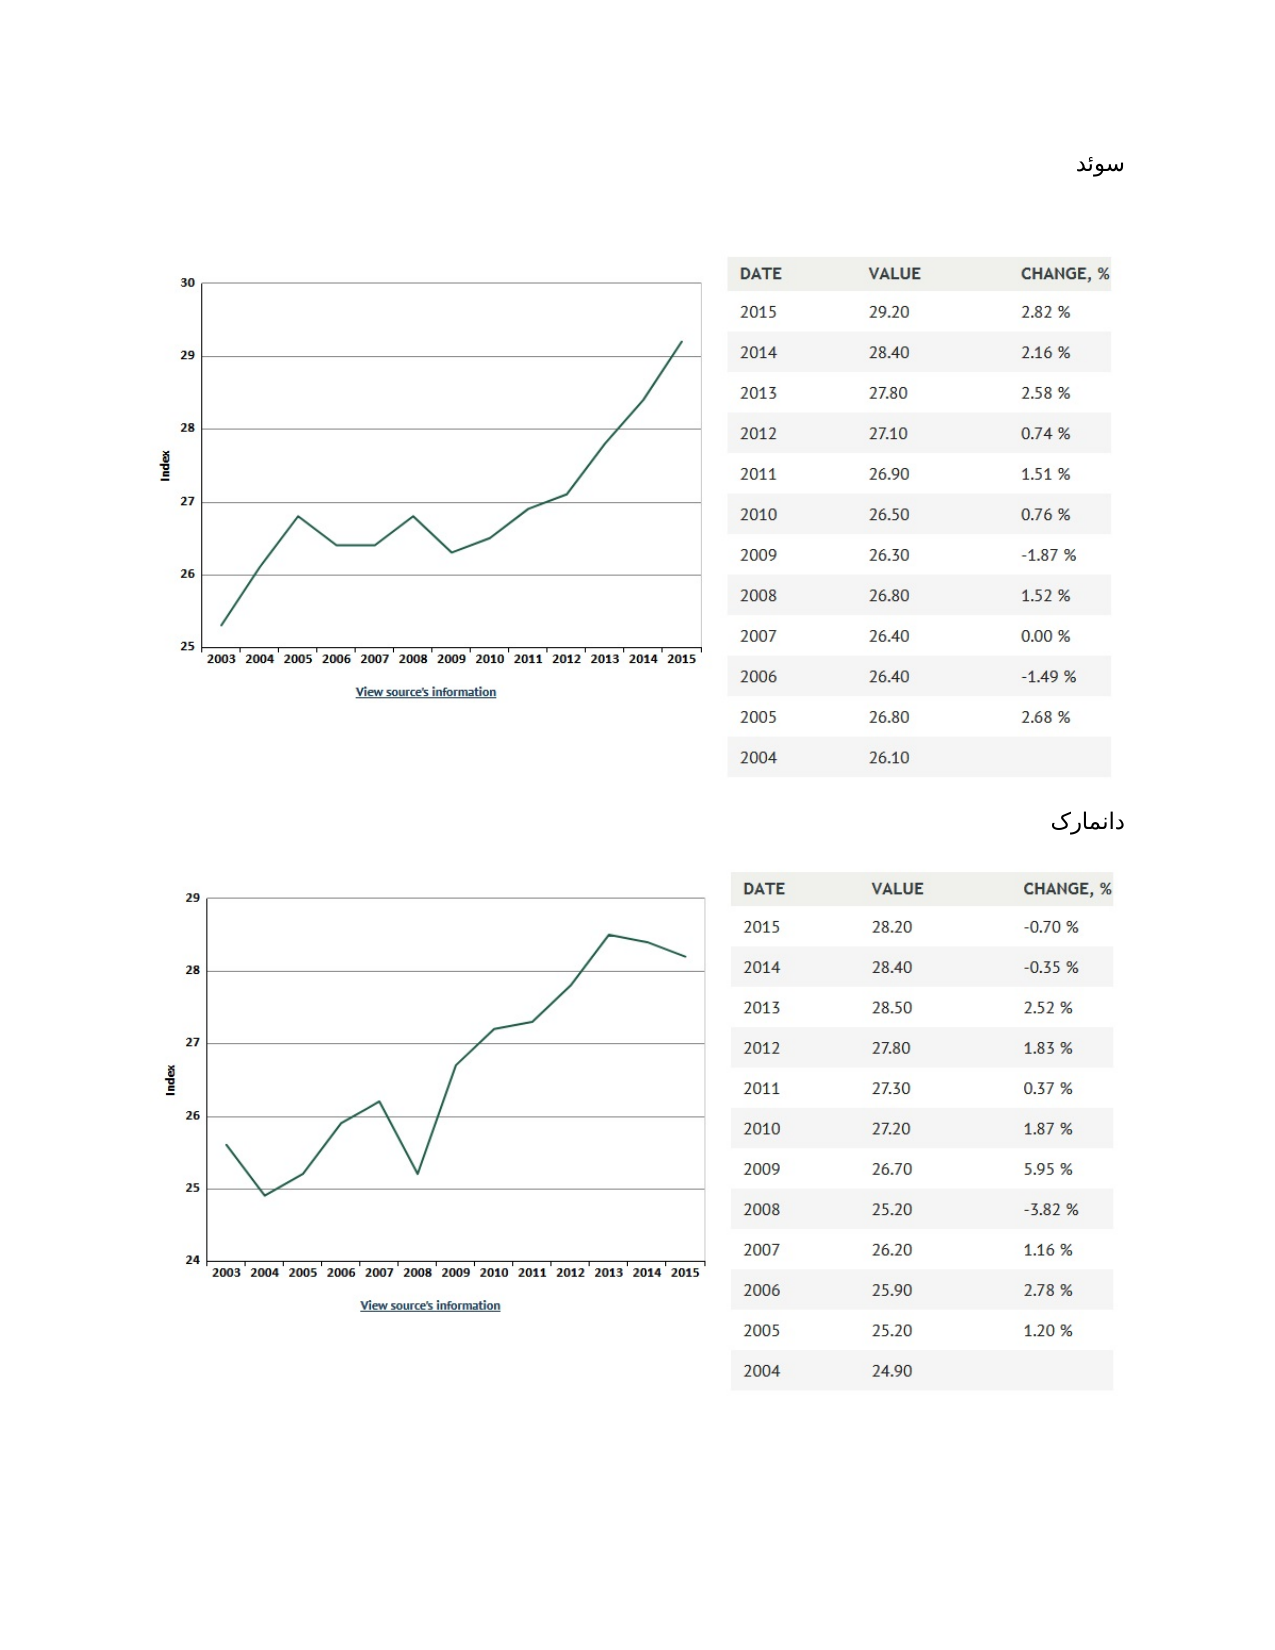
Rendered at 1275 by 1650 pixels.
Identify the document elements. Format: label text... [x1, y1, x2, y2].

text دانمارک [150, 808, 1125, 835]
picture [150, 853, 1125, 1400]
picture [150, 242, 1125, 790]
text سوئد [150, 150, 1125, 177]
